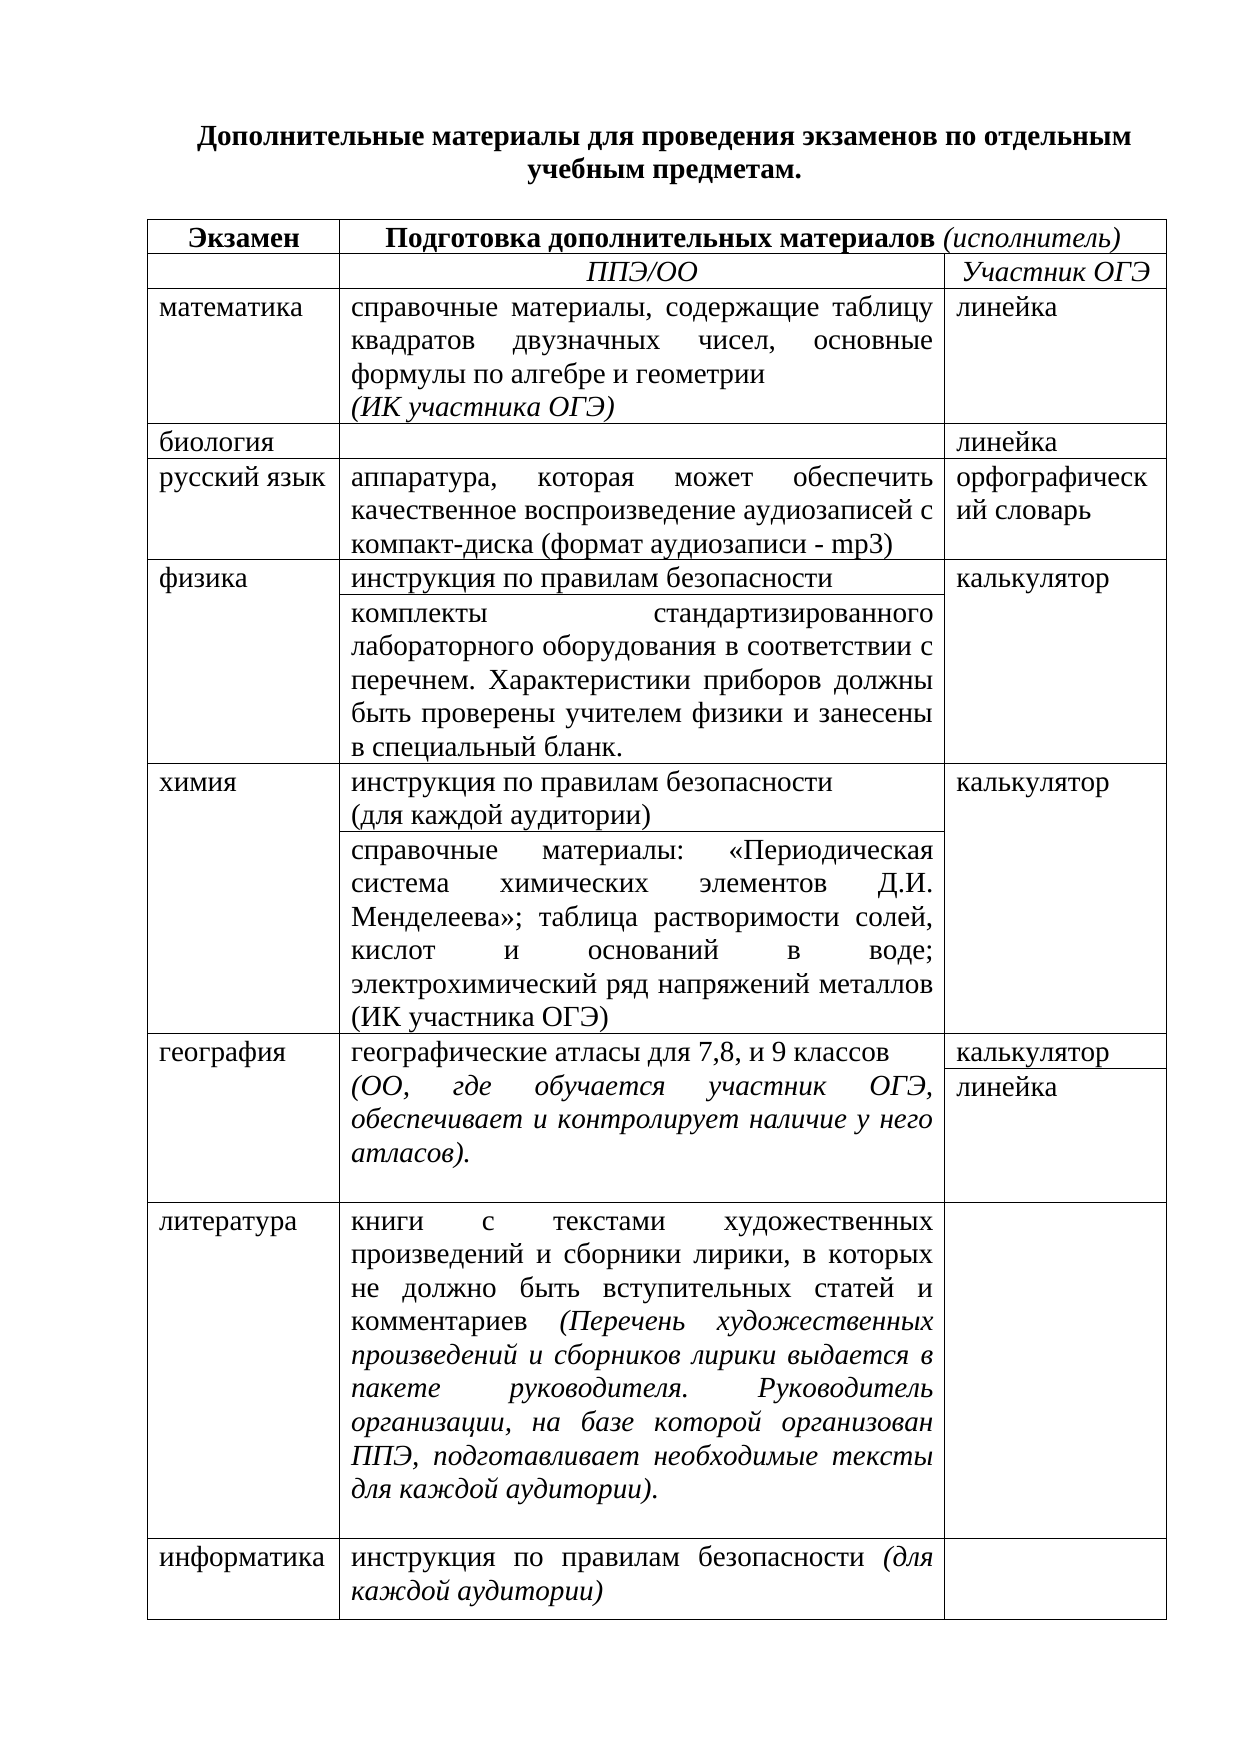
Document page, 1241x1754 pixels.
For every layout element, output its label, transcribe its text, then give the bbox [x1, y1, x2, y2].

table_cell комплекты стандартизированного лабораторного оборудования в соответствии с перечнем. Характеристики приборов должны быть проверены учителем физики и занесены в специальный бланк. [340, 595, 944, 763]
table_cell линейка [945, 424, 1166, 458]
table_cell [945, 1203, 1166, 1538]
table_cell инструкция по правилам безопасности (для каждой аудитории) [340, 764, 944, 831]
table_cell химия [148, 764, 339, 1033]
table_cell географические атласы для 7,8, и 9 классов (ОО, где обучается участник ОГЭ, обеспечивает и контролирует наличие у него атласов). [340, 1034, 944, 1202]
table_cell орфографический словарь [945, 459, 1166, 559]
table_cell справочные материалы: «Периодическая система химических элементов Д.И. Менделеева»; таблица растворимости солей, кислот и оснований в воде; электрохимический ряд напряжений металлов (ИК участника ОГЭ) [340, 832, 944, 1033]
table_cell информатика [148, 1539, 339, 1619]
table_cell книги с текстами художественных произведений и сборники лирики, в которых не должно быть вступительных статей и комментариев (Перечень художественных произведений и сборников лирики выдается в пакете руководителя. Руководитель организации, на базе которой организован ППЭ, подготавливает необходимые тексты для каждой аудитории). [340, 1203, 944, 1538]
text Дополнительные материалы для проведения экзаменов по отдельным учебным предметам. [177, 118, 1152, 185]
table_cell справочные материалы, содержащие таблицу квадратов двузначных чисел, основные формулы по алгебре и геометрии (ИК участника ОГЭ) [340, 289, 944, 423]
table_cell аппаратура, которая может обеспечить качественное воспроизведение аудиозаписей с компакт-диска (формат аудиозаписи - mp3) [340, 459, 944, 559]
table_cell география [148, 1034, 339, 1202]
table_header Экзамен [148, 220, 339, 253]
table_cell калькулятор [945, 1034, 1166, 1068]
table_cell русский язык [148, 459, 339, 559]
table_cell физика [148, 560, 339, 763]
table_cell [945, 1539, 1166, 1619]
table_cell линейка [945, 289, 1166, 423]
table_cell калькулятор [945, 764, 1166, 1033]
table_cell линейка [945, 1069, 1166, 1202]
table_cell калькулятор [945, 560, 1166, 763]
table_cell [340, 424, 944, 458]
table_cell математика [148, 289, 339, 423]
table_cell биология [148, 424, 339, 458]
table_header Подготовка дополнительных материалов (исполнитель) [340, 220, 1166, 253]
table_cell Участник ОГЭ [945, 254, 1166, 288]
table_cell инструкция по правилам безопасности (для каждой аудитории) [340, 1539, 944, 1619]
table_cell [148, 254, 339, 288]
table_cell литература [148, 1203, 339, 1538]
table_cell инструкция по правилам безопасности [340, 560, 944, 594]
table_cell ППЭ/ОО [340, 254, 944, 288]
